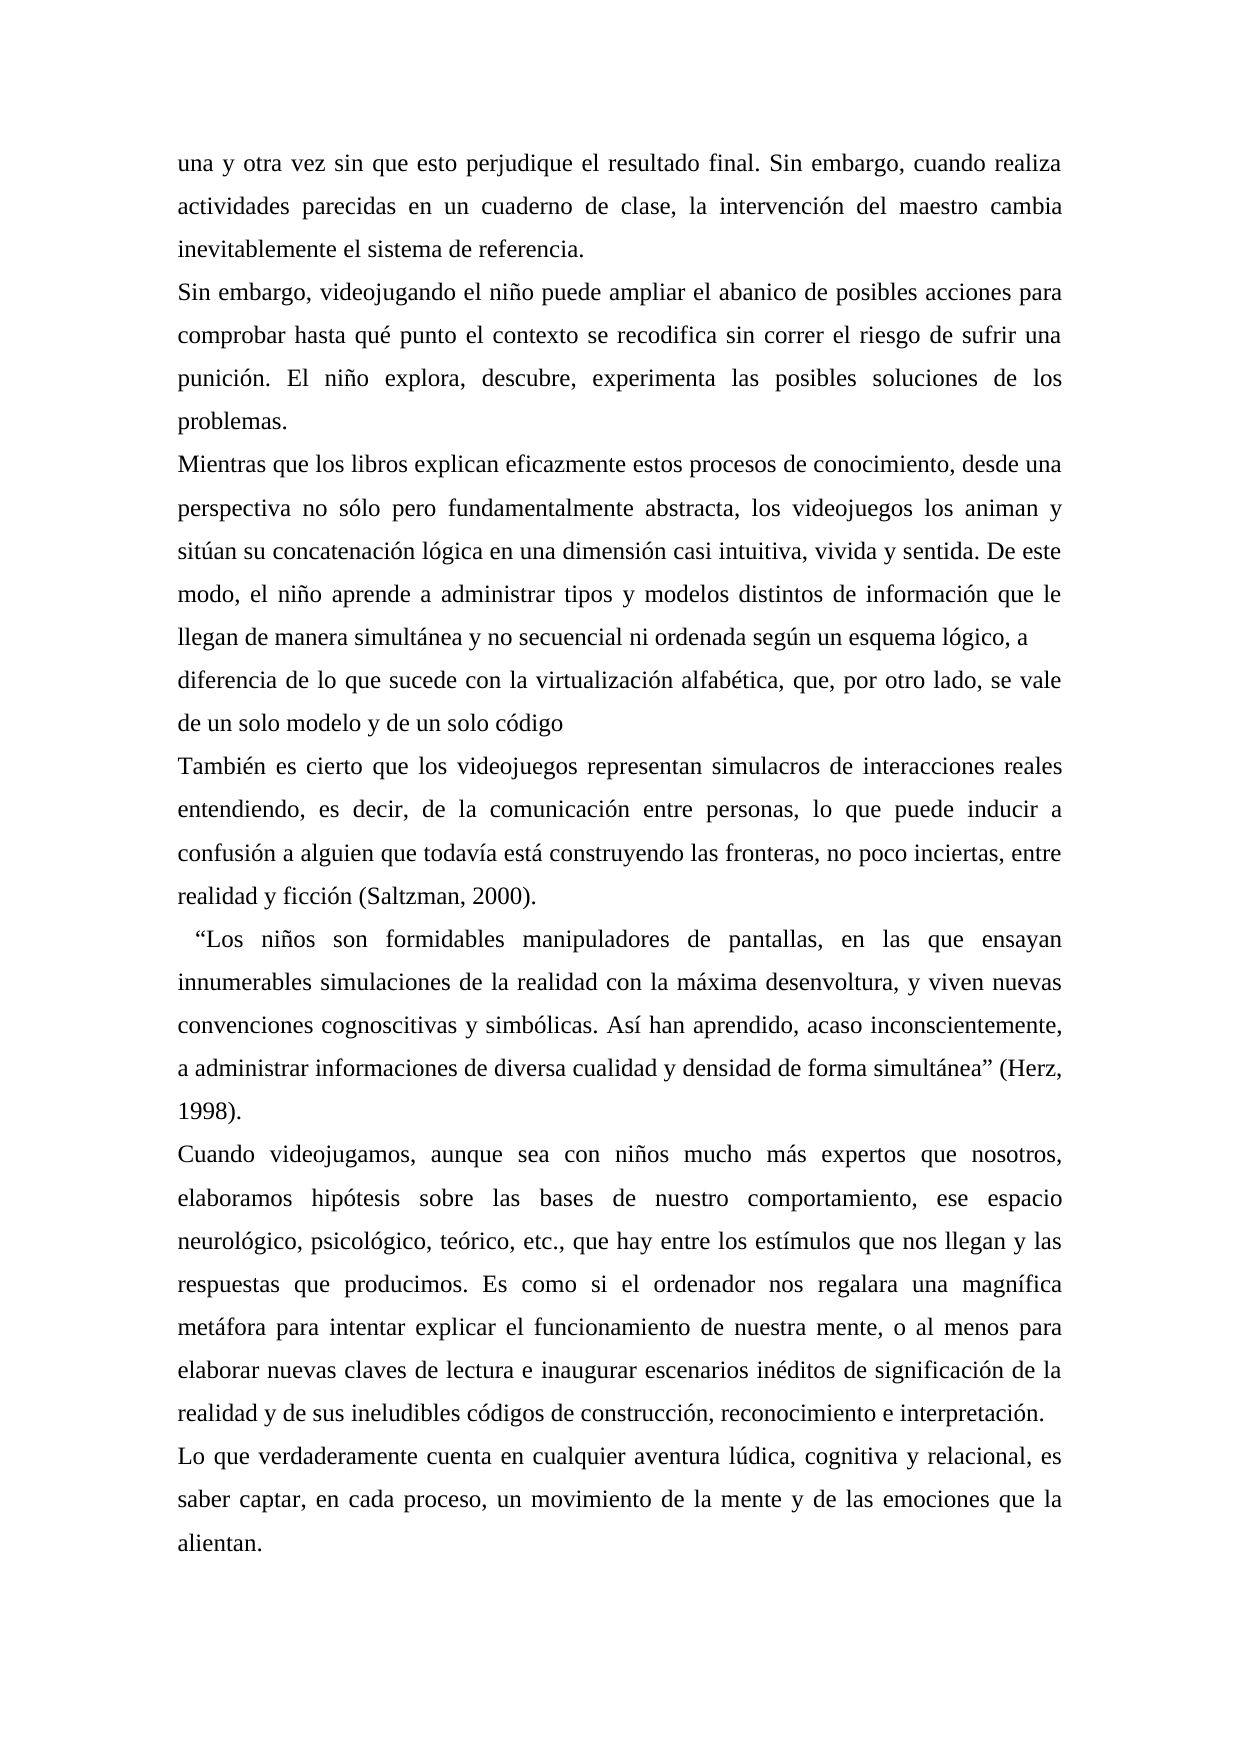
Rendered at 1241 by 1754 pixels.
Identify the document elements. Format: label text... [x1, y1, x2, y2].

text Sin embargo, videojugando el niño puede ampliar el abanico de posibles acciones para comprobar hasta qué punto el contexto se recodifica sin correr el riesgo de sufrir una punición. El niño explora, descubre, experimenta las posibles soluciones de los problemas. [177, 277, 1063, 435]
text Cuando videojugamos, aunque sea con niños mucho más expertos que nosotros, elaboramos hipótesis sobre las bases de nuestro comportamiento, ese espacio neurológico, psicológico, teórico, etc., que hay entre los estímulos que nos llegan y las respuestas que producimos. Es como si el ordenador nos regalara una magnífica metáfora para intentar explicar el funcionamiento de nuestra mente, o al menos para elaborar nuevas claves de lectura e inaugurar escenarios inéditos de significación de la realidad y de sus ineludibles códigos de construcción, reconocimiento e interpretación. [177, 1139, 1063, 1427]
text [177, 148, 1063, 263]
text diferencia de lo que sucede con la virtualización alfabética, que, por otro lado, se vale de un solo modelo y de un solo código [177, 665, 1063, 737]
text “Los niños son formidables manipuladores de pantallas, en las que ensayan innumerables simulaciones de la realidad con la máxima desenvoltura, y viven nuevas convenciones cognoscitivas y simbólicas. Así han aprendido, acaso inconscientemente, a administrar informaciones de diversa cualidad y densidad de forma simultánea” (Herz, 1998). [177, 924, 1063, 1125]
text También es cierto que los videojuegos representan simulacros de interacciones reales entendiendo, es decir, de la comunicación entre personas, lo que puede inducir a confusión a alguien que todavía está construyendo las fronteras, no poco inciertas, entre realidad y ficción (Saltzman, 2000). [177, 751, 1063, 909]
text Lo que verdaderamente cuenta en cualquier aventura lúdica, cognitiva y relacional, es saber captar, en cada proceso, un movimiento de la mente y de las emociones que la alientan. [177, 1441, 1063, 1556]
text Mientras que los libros explican eficazmente estos procesos de conocimiento, desde una perspectiva no sólo pero fundamentalmente abstracta, los videojuegos los animan y sitúan su concatenación lógica en una dimensión casi intuitiva, vivida y sentida. De este modo, el niño aprende a administrar tipos y modelos distintos de información que le llegan de manera simultánea y no secuencial ni ordenada según un esquema lógico, a [177, 449, 1063, 651]
